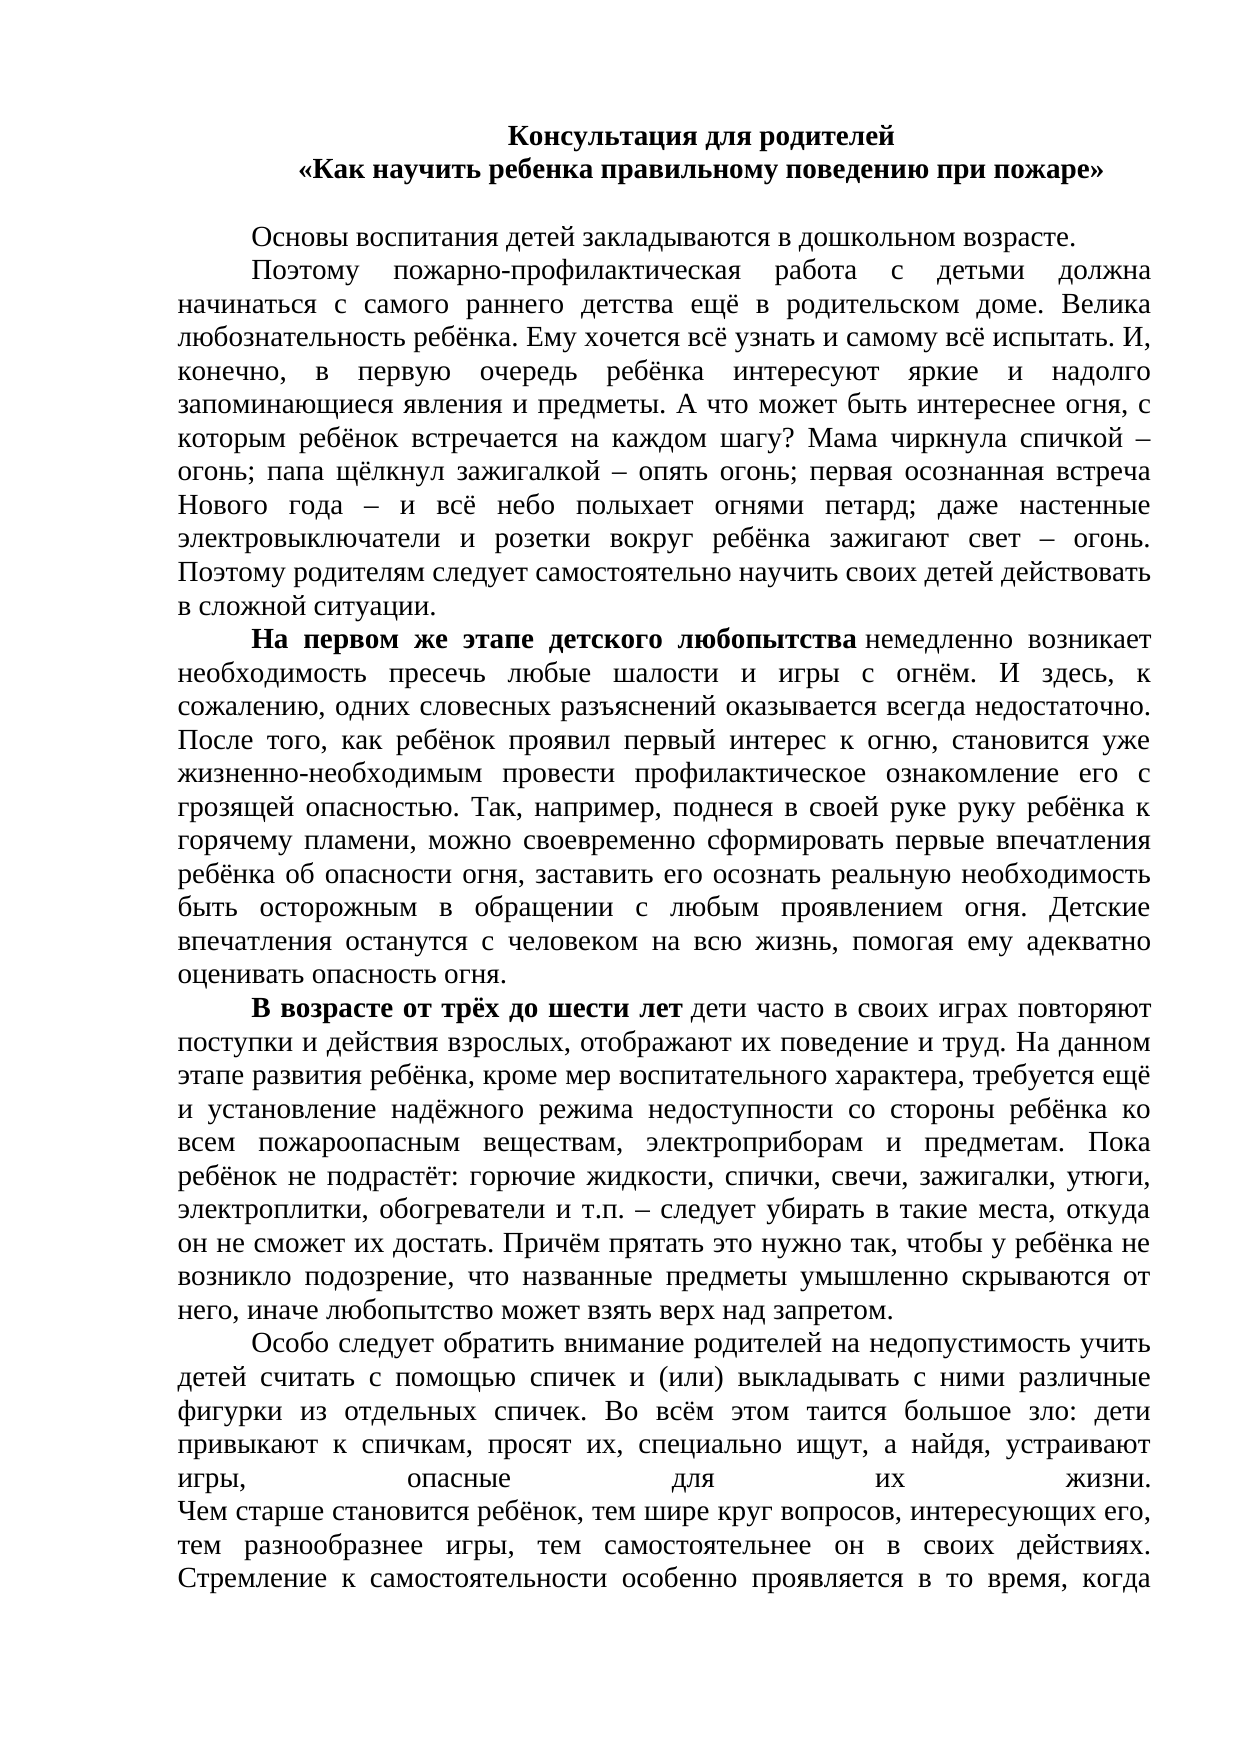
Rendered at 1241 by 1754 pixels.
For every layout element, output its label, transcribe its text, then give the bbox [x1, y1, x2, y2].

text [177, 1326, 1152, 1594]
text Консультация для родителей [177, 118, 1152, 152]
text На первом же этапе детского любопытства немедленно возникает необходимость пресечь любые шалости и игры с огнём. И здесь, к сожалению, одних словесных разъяснений оказывается всегда недостаточно. После того, как ребёнок проявил первый интерес к огню, становится уже жизненно-необходимым провести профилактическое ознакомление его с грозящей опасностью. Так, например, поднеся в своей руке руку ребёнка к горячему пламени, можно своевременно сформировать первые впечатления ребёнка об опасности огня, заставить его осознать реальную необходимость быть осторожным в обращении с любым проявлением огня. Детские впечатления останутся с человеком на всю жизнь, помогая ему адекватно оценивать опасность огня. [177, 621, 1152, 990]
text В возрасте от трёх до шести лет дети часто в своих играх повторяют поступки и действия взрослых, отображают их поведение и труд. На данном этапе развития ребёнка, кроме мер воспитательного характера, требуется ещё и установление надёжного режима недоступности со стороны ребёнка ко всем пожароопасным веществам, электроприборам и предметам. Пока ребёнок не подрастёт: горючие жидкости, спички, свечи, зажигалки, утюги, электроплитки, обогреватели и т.п. – следует убирать в такие места, откуда он не сможет их достать. Причём прятать это нужно так, чтобы у ребёнка не возникло подозрение, что названные предметы умышленно скрываются от него, иначе любопытство может взять верх над запретом. [177, 990, 1152, 1326]
text Поэтому пожарно-профилактическая работа с детьми должна начинаться с самого раннего детства ещё в родительском доме. Велика любознательность ребёнка. Ему хочется всё узнать и самому всё испытать. И, конечно, в первую очередь ребёнка интересуют яркие и надолго запоминающиеся явления и предметы. А что может быть интереснее огня, с которым ребёнок встречается на каждом шагу? Мама чиркнула спичкой – огонь; папа щёлкнул зажигалкой – опять огонь; первая осознанная встреча Нового года – и всё небо полыхает огнями петард; даже настенные электровыключатели и розетки вокруг ребёнка зажигают свет – огонь. Поэтому родителям следует самостоятельно научить своих детей действовать в сложной ситуации. [177, 252, 1152, 621]
text Основы воспитания детей закладываются в дошкольном возрасте. [177, 219, 1152, 252]
text «Как научить ребенка правильному поведению при пожаре» [177, 152, 1152, 185]
